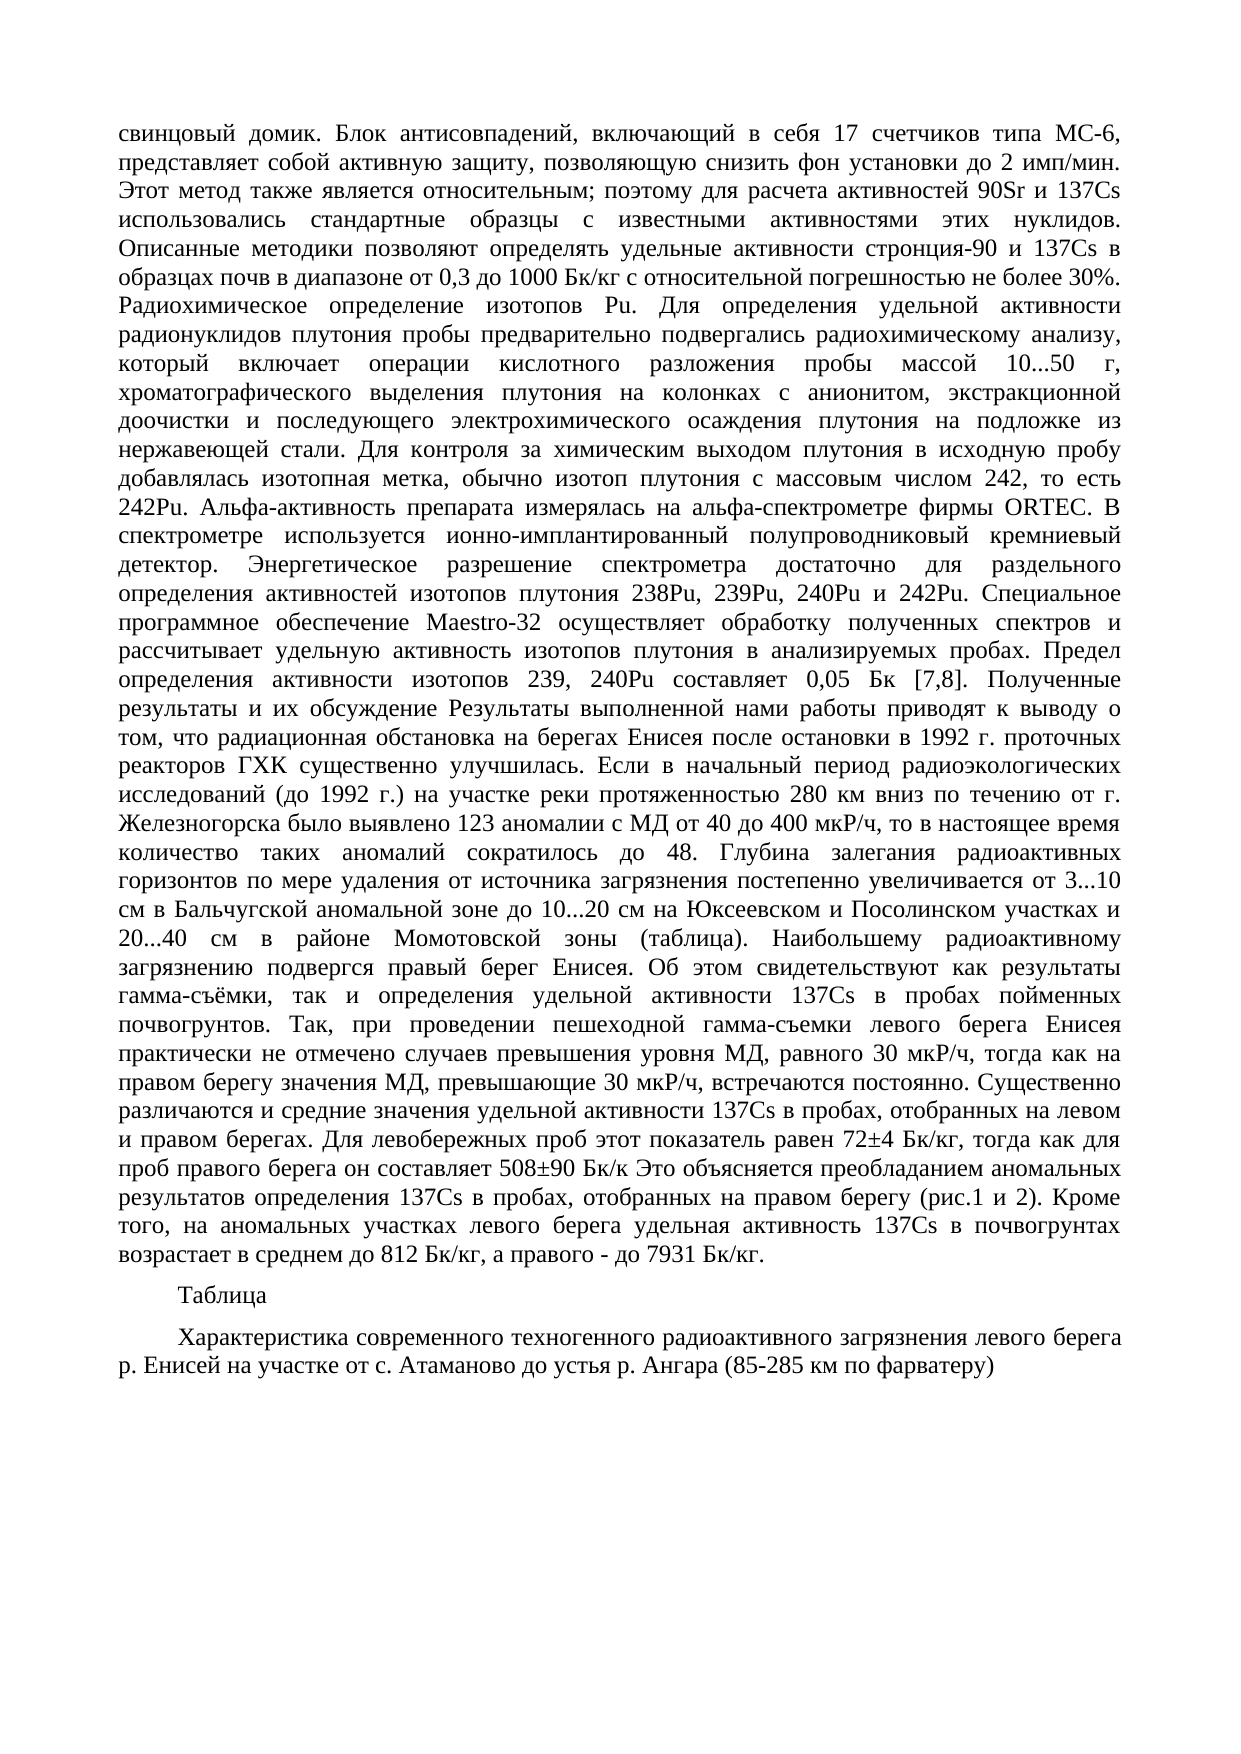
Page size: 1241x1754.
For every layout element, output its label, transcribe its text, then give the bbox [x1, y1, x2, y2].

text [118, 118, 1122, 1268]
text Таблица [118, 1281, 1122, 1309]
text Характеристика современного техногенного радиоактивного загрязнения левого берега р. Енисей на участке от с. Атаманово до устья р. Ангара (85- по фарватеру) [118, 1322, 1122, 1379]
